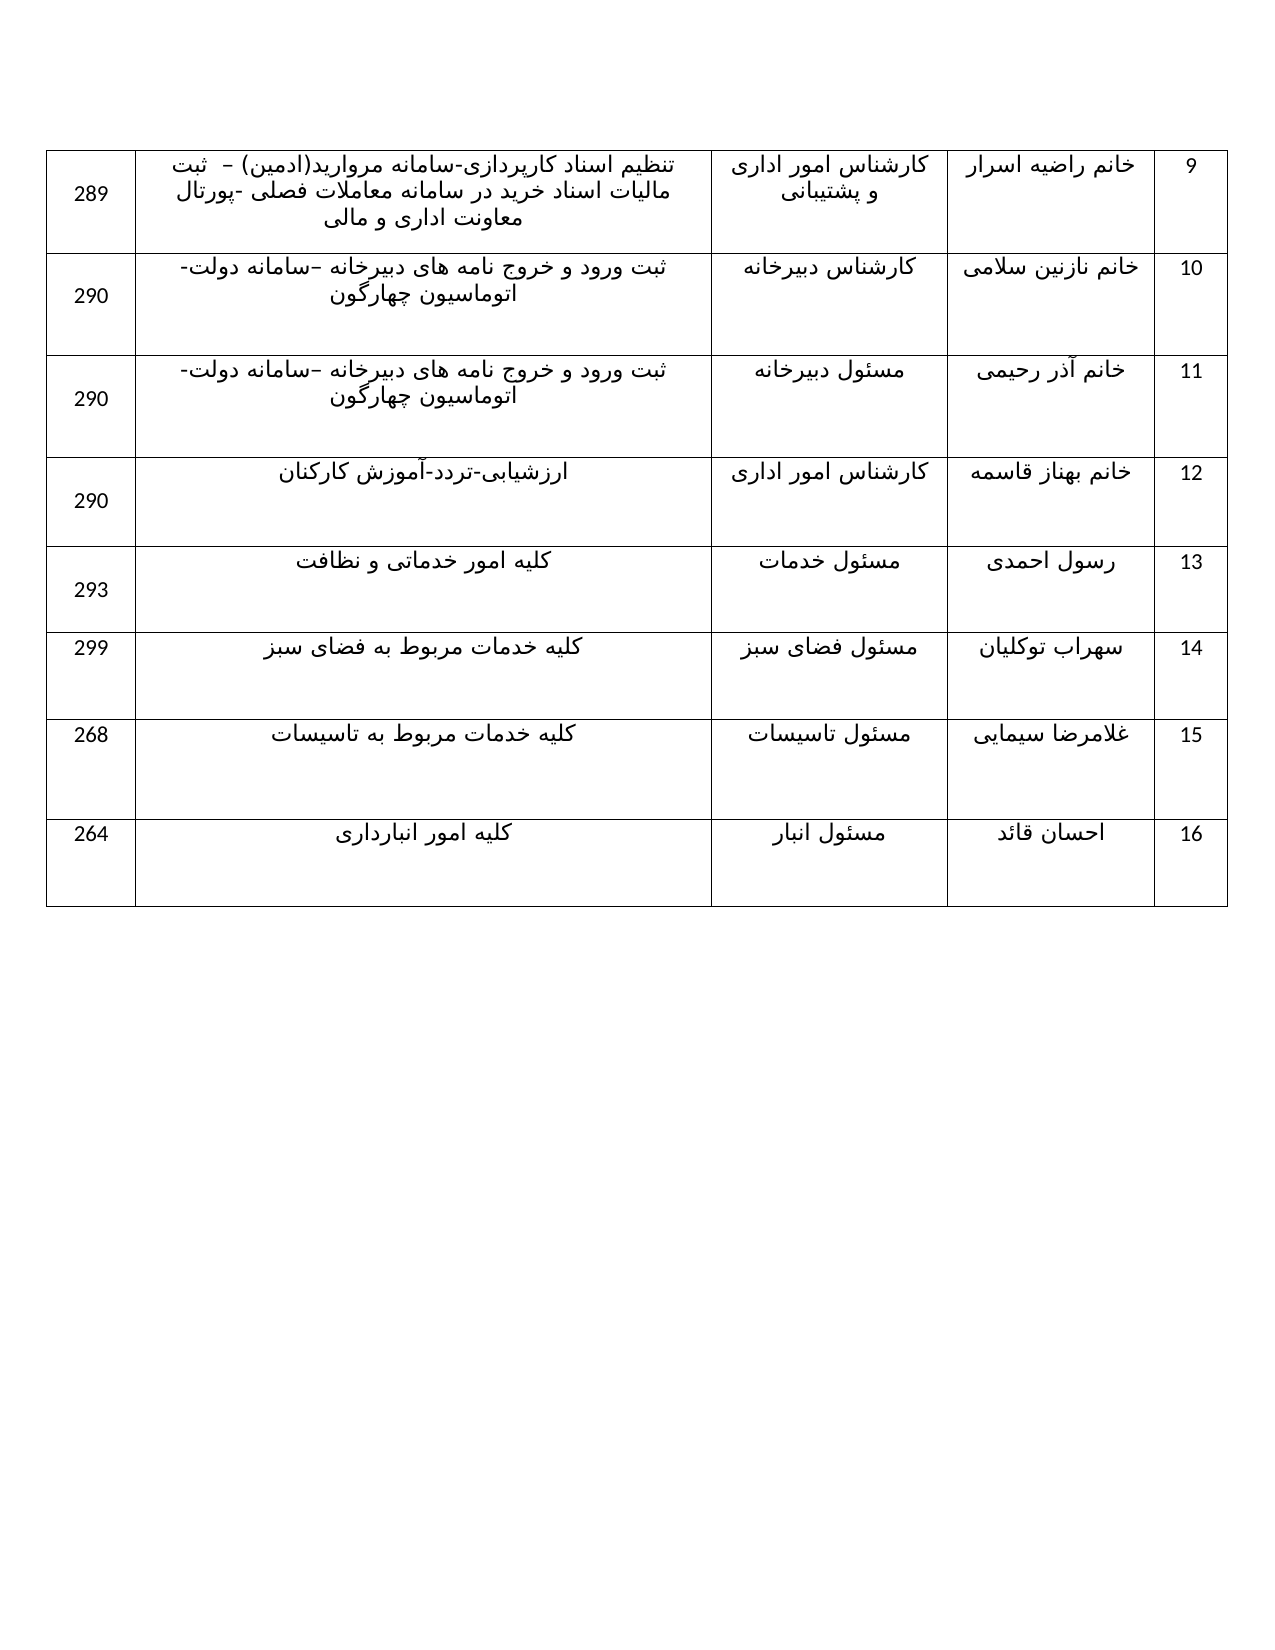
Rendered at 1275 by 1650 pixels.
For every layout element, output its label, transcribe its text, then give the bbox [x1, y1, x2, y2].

table_cell 290 [47, 356, 135, 457]
table_cell مسئول خدمات [712, 547, 947, 632]
table_cell کلیه امور انبارداری [136, 820, 711, 906]
table_cell ارزشیابی-تردد-آموزش کارکنان [136, 458, 711, 546]
table_cell 290 [47, 254, 135, 355]
table_cell تنظیم اسناد کارپردازی-سامانه مروارید(ادمین) – ثبت مالیات اسناد خرید در سامانه معاملات فصلی -پورتال معاونت اداری و مالی [136, 151, 711, 252]
table_cell مسئول دبیرخانه [712, 356, 947, 457]
table_cell ثبت ورود و خروج نامه های دبیرخانه –سامانه دولت-اتوماسیون چهارگون [136, 254, 711, 355]
table_cell خانم نازنین سلامی [948, 254, 1154, 355]
table_cell 268 [47, 720, 135, 818]
table_cell مسئول فضای سبز [712, 633, 947, 719]
table_cell کارشناس امور اداری [712, 458, 947, 546]
table_cell 293 [47, 547, 135, 632]
table_cell خانم راضیه اسرار [948, 151, 1154, 252]
table_cell مسئول تاسیسات [712, 720, 947, 818]
table_cell سهراب توکلیان [948, 633, 1154, 719]
table_cell 16 [1155, 820, 1227, 906]
table_cell 264 [47, 820, 135, 906]
table_cell 13 [1155, 547, 1227, 632]
table_cell احسان قائد [948, 820, 1154, 906]
table_cell کارشناس دبیرخانه [712, 254, 947, 355]
table_cell کلیه خدمات مربوط به فضای سبز [136, 633, 711, 719]
table_cell غلامرضا سیمایی [948, 720, 1154, 818]
table_cell 289 [47, 151, 135, 252]
table_cell 299 [47, 633, 135, 719]
table_cell 12 [1155, 458, 1227, 546]
table_cell مسئول انبار [712, 820, 947, 906]
table_cell کلیه خدمات مربوط به تاسیسات [136, 720, 711, 818]
table_cell کارشناس امور اداری و پشتیبانی [712, 151, 947, 252]
table_cell 11 [1155, 356, 1227, 457]
table_cell خانم بهناز قاسمه [948, 458, 1154, 546]
table_cell 15 [1155, 720, 1227, 818]
table_cell 9 [1155, 151, 1227, 252]
table_cell کلیه امور خدماتی و نظافت [136, 547, 711, 632]
table_cell رسول احمدی [948, 547, 1154, 632]
table_cell خانم آذر رحیمی [948, 356, 1154, 457]
table_cell ثبت ورود و خروج نامه های دبیرخانه –سامانه دولت-اتوماسیون چهارگون [136, 356, 711, 457]
table_cell 290 [47, 458, 135, 546]
table_cell 14 [1155, 633, 1227, 719]
table_cell 10 [1155, 254, 1227, 355]
